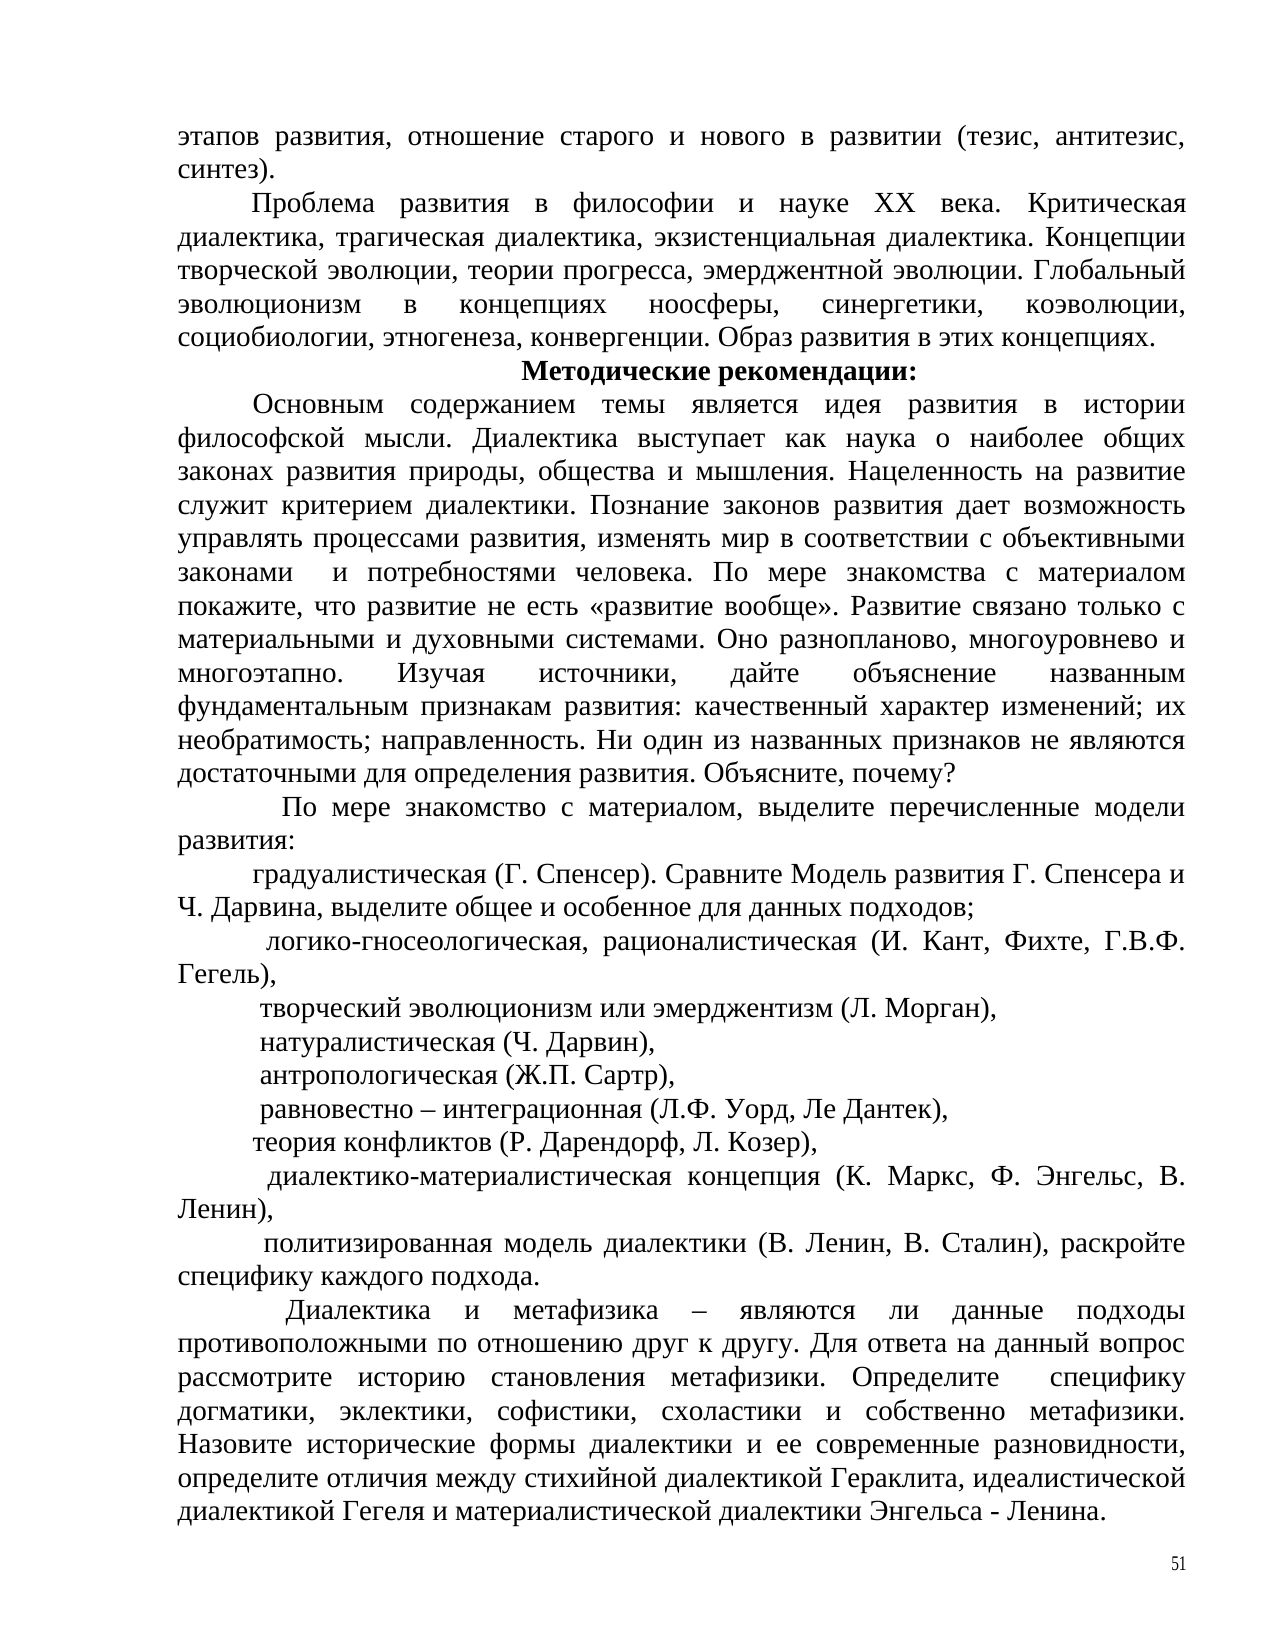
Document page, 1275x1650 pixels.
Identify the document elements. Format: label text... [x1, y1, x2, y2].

text Методические рекомендации: [177, 353, 1186, 386]
text Основным содержанием темы является идея развития в истории философской мысли. Диалектика выступает как наука о наиболее общих законах развития природы, общества и мышления. Нацеленность на развитие служит критерием диалектики. Познание законов развития дает возможность управлять процессами развития, изменять мир в соответствии с объективными законами и потребностями человека. По мере знакомства с материалом покажите, что развитие не есть «развитие вообще». Развитие связано только с материальными и духовными системами. Оно разнопланово, многоуровнево и многоэтапно. Изучая источники, дайте объяснение названным фундаментальным признакам развития: качественный характер изменений; их необратимость; направленность. Ни один из названных признаков не являются достаточными для определения развития. Объясните, почему? [177, 386, 1186, 789]
text градуалистическая (Г. Спенсер). Сравните Модель развития Г. Спенсера и Ч. Дарвина, выделите общее и особенное для данных подходов; [177, 856, 1186, 923]
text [177, 118, 1186, 185]
text политизированная модель диалектики (В. Ленин, В. Сталин), раскройте специфику каждого подхода. [177, 1225, 1186, 1292]
text антропологическая (Ж.П. Сартр), [177, 1057, 1186, 1091]
text логико-гносеологическая, рационалистическая (И. Кант, Фихте, Г.В.Ф. Гегель), [177, 923, 1186, 990]
text Диалектика и метафизика – являются ли данные подходы противоположными по отношению друг к другу. Для ответа на данный вопрос рассмотрите историю становления метафизики. Определите специфику догматики, эклектики, софистики, схоластики и собственно метафизики. Назовите исторические формы диалектики и ее современные разновидности, определите отличия между стихийной диалектикой Гераклита, идеалистической диалектикой Гегеля и материалистической диалектики Энгельса - Ленина. [177, 1292, 1186, 1527]
text творческий эволюционизм или эмерджентизм (Л. Морган), [177, 990, 1186, 1024]
text натуралистическая (Ч. Дарвин), [177, 1024, 1186, 1057]
text По мере знакомство с материалом, выделите перечисленные модели развития: [177, 789, 1186, 856]
text Проблема развития в философии и науке XX века. Критическая диалектика, трагическая диалектика, экзистенциальная диалектика. Концепции творческой эволюции, теории прогресса, эмерджентной эволюции. Глобальный эволюционизм в концепциях ноосферы, синергетики, коэволюции, социобиологии, этногенеза, конвергенции. Образ развития в этих концепциях. [177, 185, 1186, 353]
text равновестно – интеграционная (Л.Ф. Уорд, Ле Дантек), [177, 1091, 1186, 1124]
text диалектико-материалистическая концепция (К. Маркс, Ф. Энгельс, В. Ленин), [177, 1158, 1186, 1225]
text теория конфликтов (Р. Дарендорф, Л. Козер), [177, 1124, 1186, 1158]
